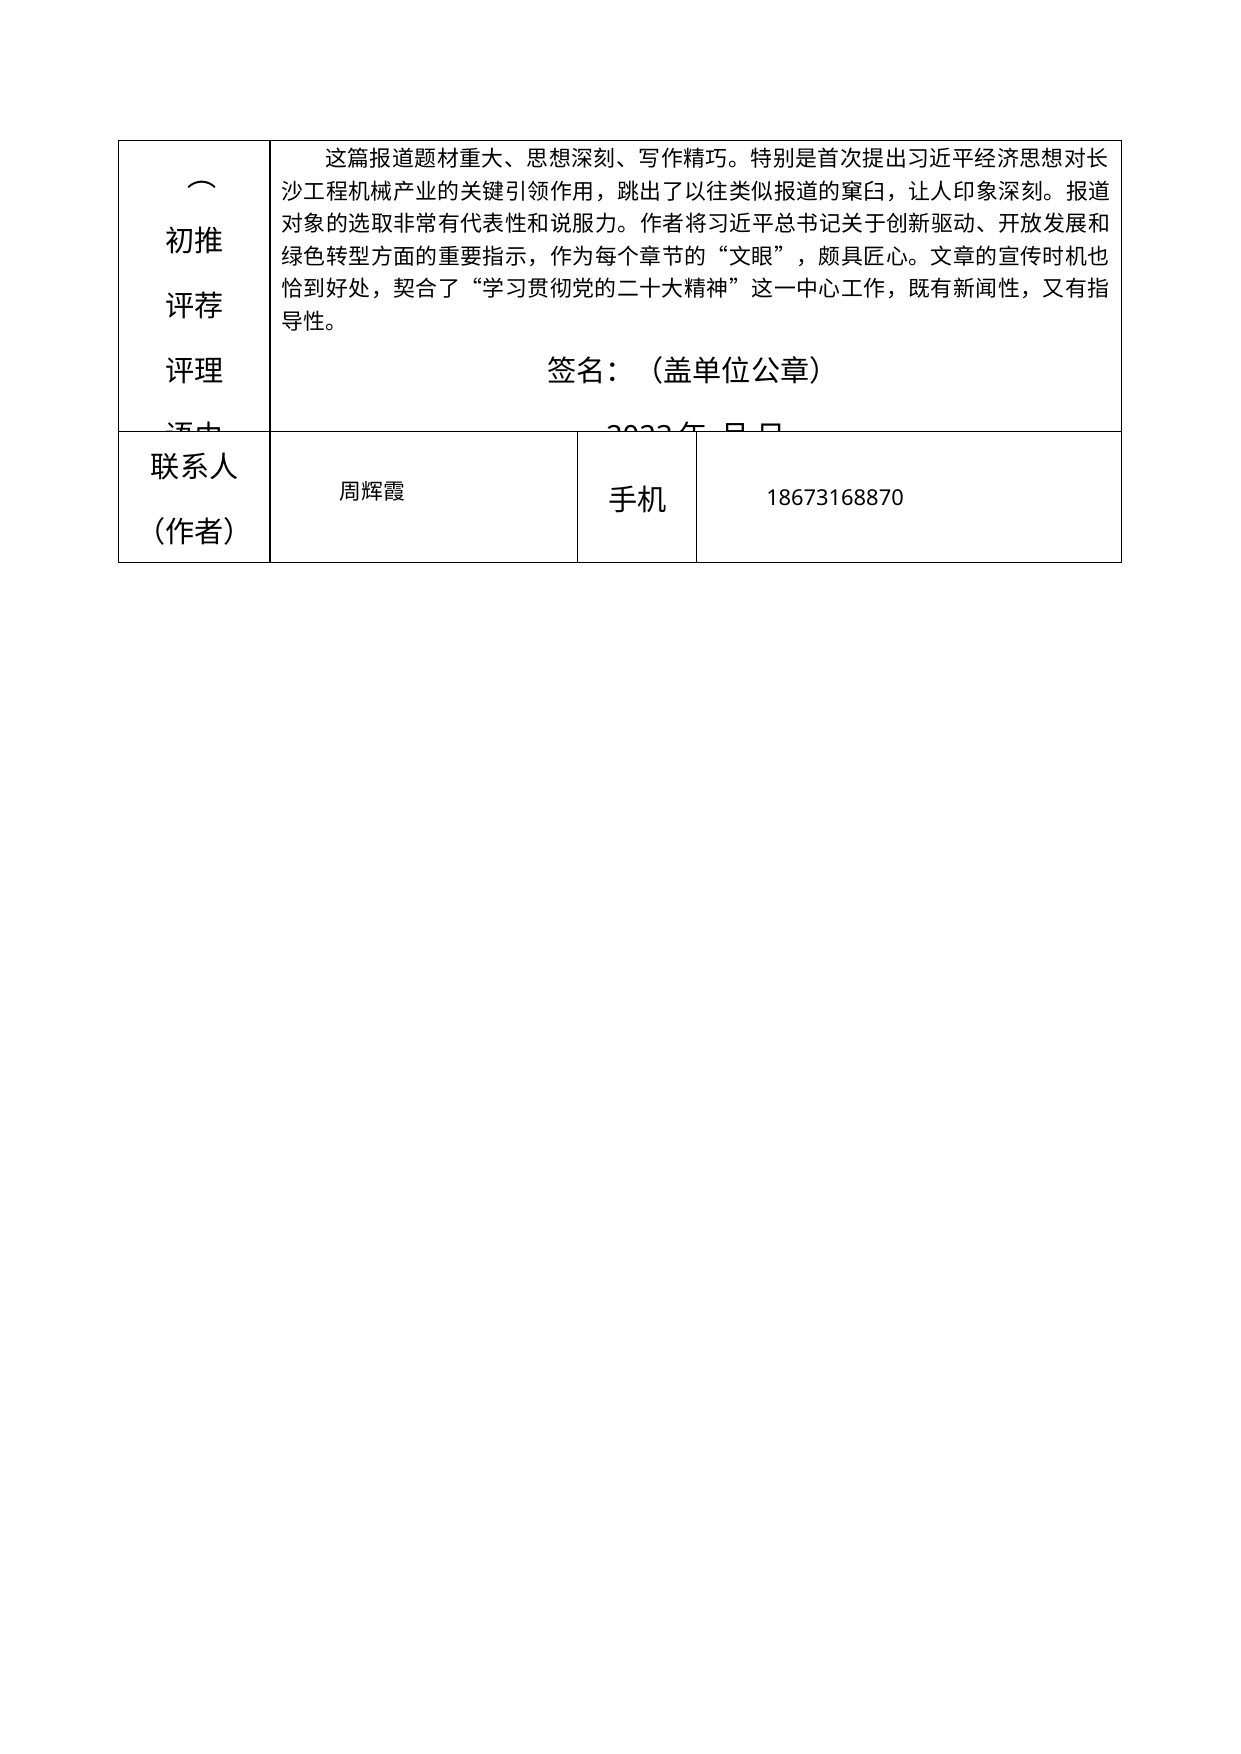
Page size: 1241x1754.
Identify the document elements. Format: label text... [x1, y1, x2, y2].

table_cell 手机 [578, 432, 696, 562]
table_cell 18673168870 [697, 432, 1121, 562]
table_cell ︵ 初推 评荐 评理 语由 ︶ [119, 141, 269, 431]
table_cell 这篇报道题材重大、思想深刻、写作精巧。特别是首次提出习近平经济思想对长沙工程机械产业的关键引领作用，跳出了以往类似报道的窠臼，让人印象深刻。报道对象的选取非常有代表性和说服力。作者将习近平总书记关于创新驱动、开放发展和绿色转型方面的重要指示，作为每个章节的“文眼”，颇具匠心。文章的宣传时机也恰到好处，契合了“学习贯彻党的二十大精神”这一中心工作，既有新闻性，又有指导性。 签名：（盖单位公章） 2023年 月 日 [271, 141, 1121, 431]
table_cell 周辉霞 [271, 432, 577, 562]
table_cell 联系人（作者） [119, 432, 269, 562]
